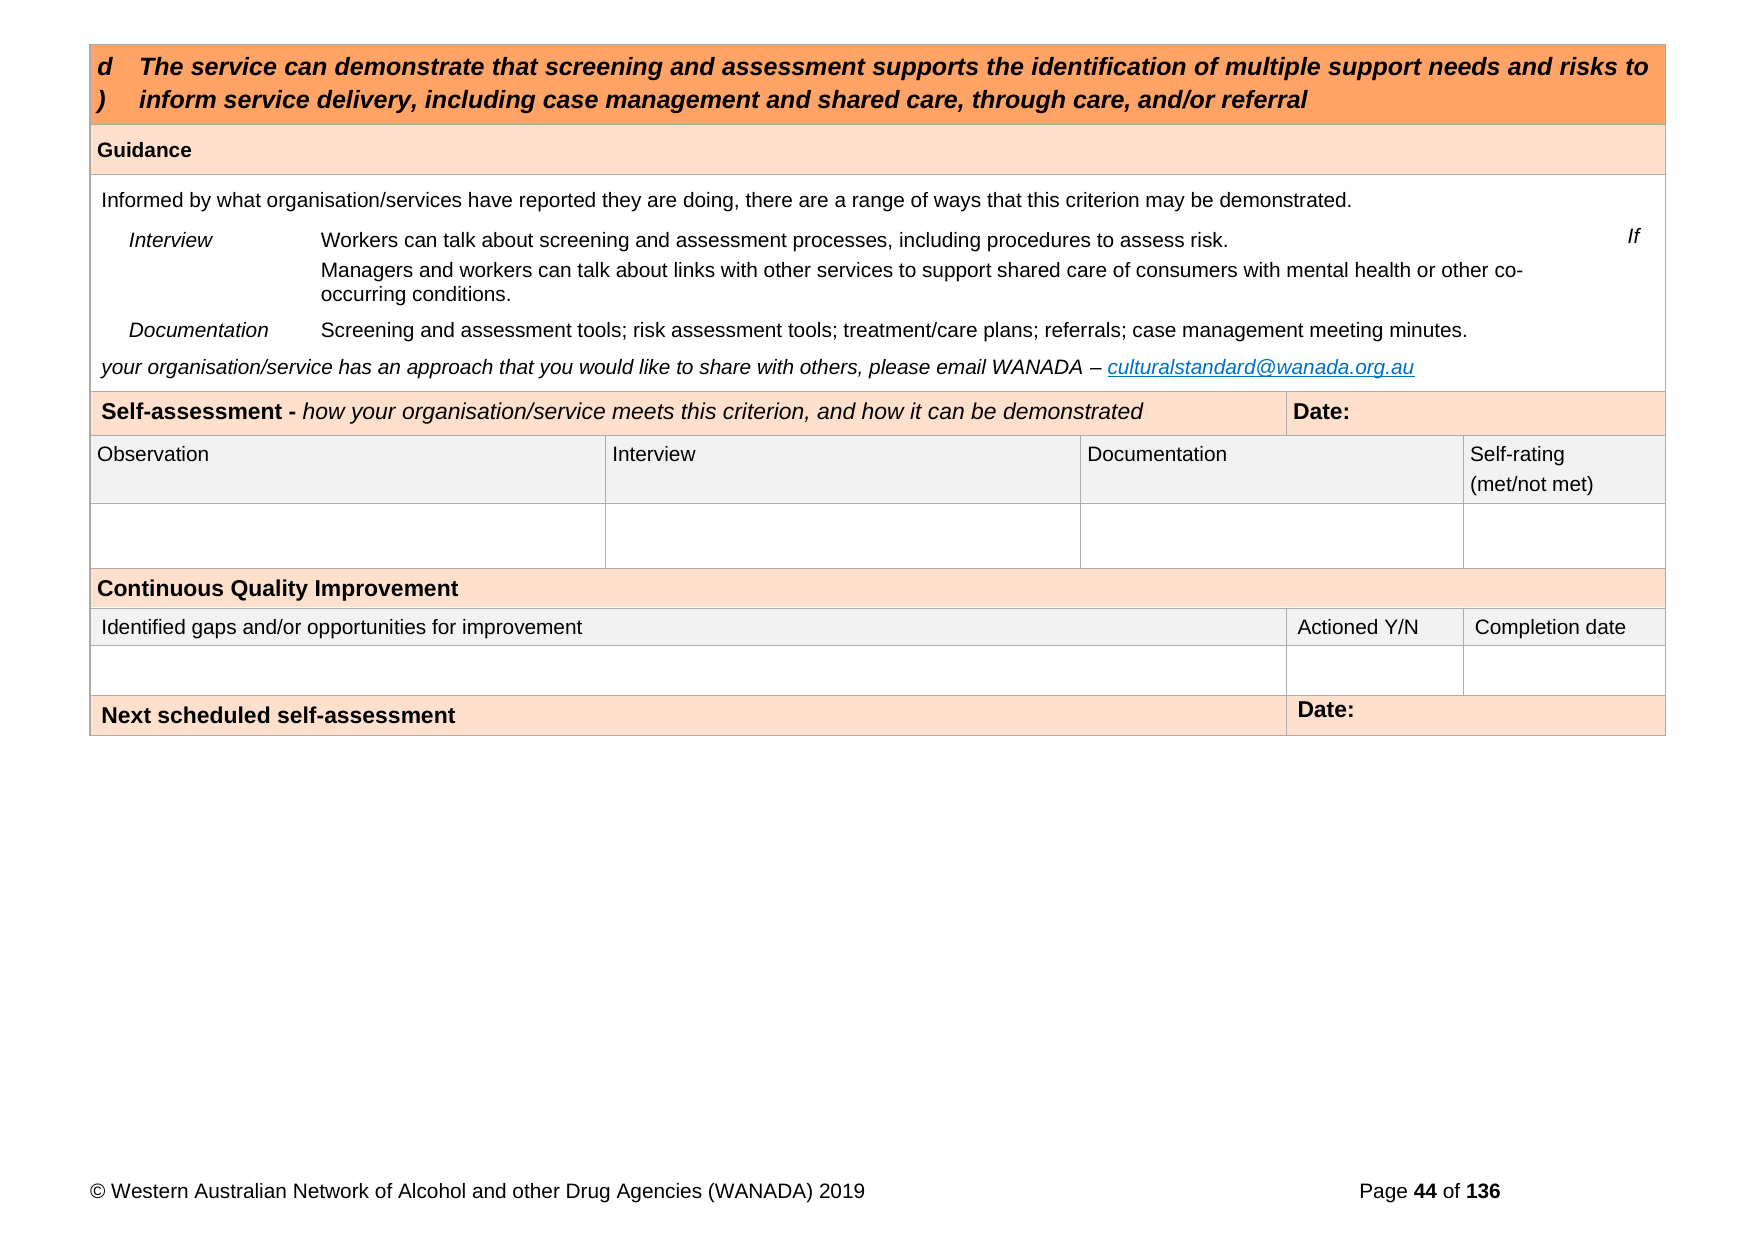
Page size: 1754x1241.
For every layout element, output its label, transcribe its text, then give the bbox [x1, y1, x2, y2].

table_cell [91, 504, 605, 567]
table_cell [1464, 504, 1665, 567]
table_cell Actioned Y/N [1287, 609, 1463, 645]
table_cell Self-assessment - how your organisation/service meets this criterion, and how it can be demonstrated [91, 392, 1286, 435]
table_cell Date: [1287, 392, 1665, 435]
table_cell Continuous Quality Improvement [91, 569, 1665, 607]
table_cell Documentation [1081, 436, 1463, 502]
table_cell Identified gaps and/or opportunities for improvement [91, 609, 1286, 645]
table_cell Date: [1287, 696, 1665, 735]
table_header The service can demonstrate that screening and assessment supports the identification of multiple support needs and risks to inform service delivery, including case management and shared care, through care, and/or referral [132, 45, 1665, 124]
table_cell Interview [606, 436, 1080, 502]
table_cell Informed by what organisation/services have reported they are doing, there are a range of ways that this criterion may be demonstrated. If your organisation/service has an approach that you would like to share with others, please email WANADA – culturalstandard@wanada.org.au [91, 175, 1665, 391]
table_cell [606, 504, 1080, 567]
table_cell Next scheduled self-assessment [91, 696, 1286, 735]
table_cell [1081, 504, 1463, 567]
table_cell [1464, 646, 1665, 695]
table_header d) [91, 45, 132, 124]
table_cell Observation [91, 436, 605, 502]
table_cell [91, 646, 1286, 695]
table_cell Self-rating (met/not met) [1464, 436, 1665, 502]
table_cell [1287, 646, 1463, 695]
table_cell Completion date [1464, 609, 1665, 645]
table_cell Guidance [91, 125, 1665, 174]
